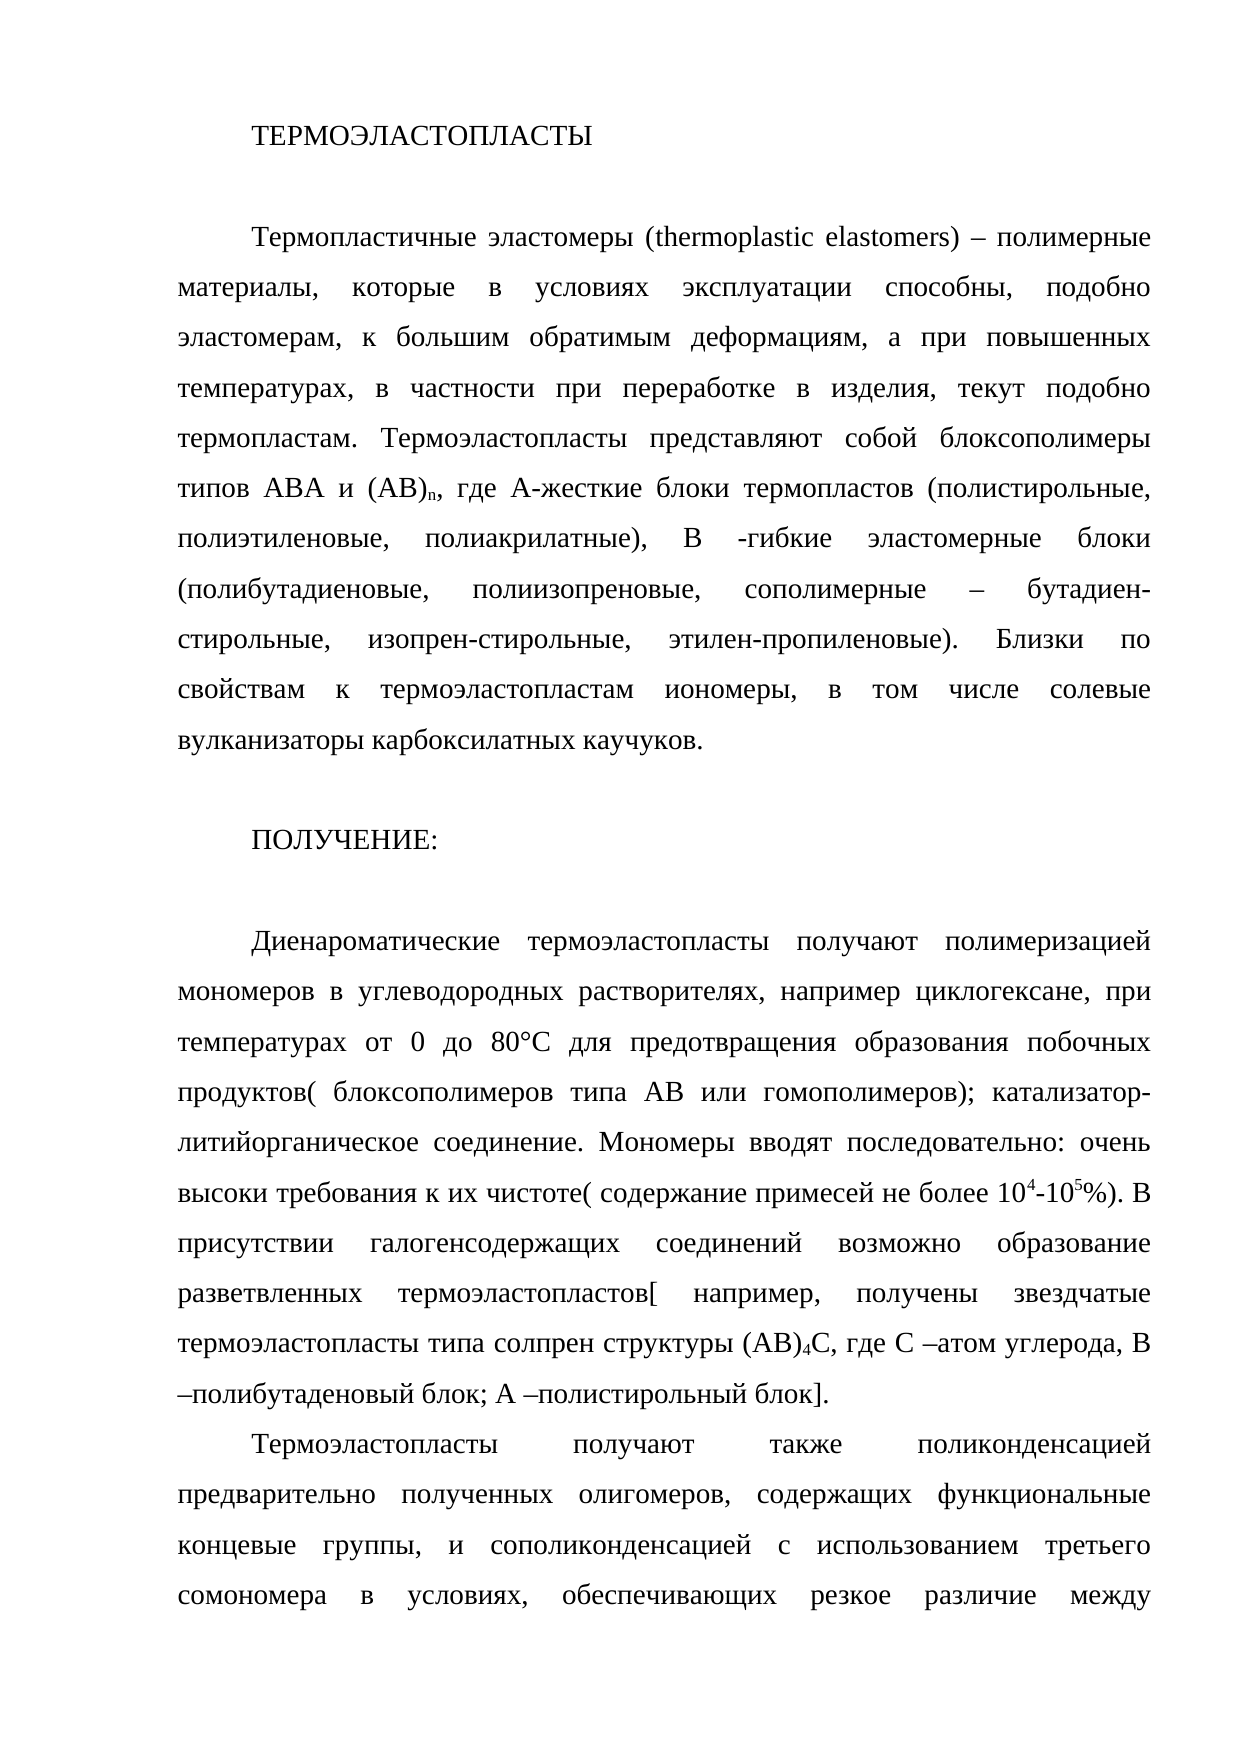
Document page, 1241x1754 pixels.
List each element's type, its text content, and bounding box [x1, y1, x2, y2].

text Диенароматические термоэластопласты получают полимеризацией мономеров в углеводородных растворителях, например циклогексане, при температурах от 0 до 80°С для предотвращения образования побочных продуктов( блоксополимеров типа АВ или гомополимеров); катализатор- литийорганическое соединение. Мономеры вводят последовательно: очень высоки требования к их чистоте( содержание примесей не более 104-105%). В присутствии галогенсодержащих соединений возможно образование разветвленных термоэластопластов[ например, получены звездчатые термоэластопласты типа солпрен структуры (АВ)4С, где С –атом углерода, В –полибутаденовый блок; А –полистирольный блок]. [177, 923, 1152, 1409]
text ПОЛУЧЕНИЕ: [177, 822, 1152, 856]
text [177, 1426, 1152, 1611]
text Термопластичные эластомеры (thermoplastic elastomers) – полимерные материалы, которые в условиях эксплуатации способны, подобно эластомерам, к большим обратимым деформациям, а при повышенных температурах, в частности при переработке в изделия, текут подобно термопластам. Термоэластопласты представляют собой блоксополимеры типов АВА и (АВ)n, где А-жесткие блоки термопластов (полистирольные, полиэтиленовые, полиакрилатные), В -гибкие эластомерные блоки (полибутадиеновые, полиизопреновые, сополимерные – бутадиен-стирольные, изопрен-стирольные, этилен-пропиленовые). Близки по свойствам к термоэластопластам иономеры, в том числе солевые вулканизаторы карбоксилатных каучуков. [177, 219, 1152, 755]
text ТЕРМОЭЛАСТОПЛАСТЫ [177, 118, 1152, 152]
